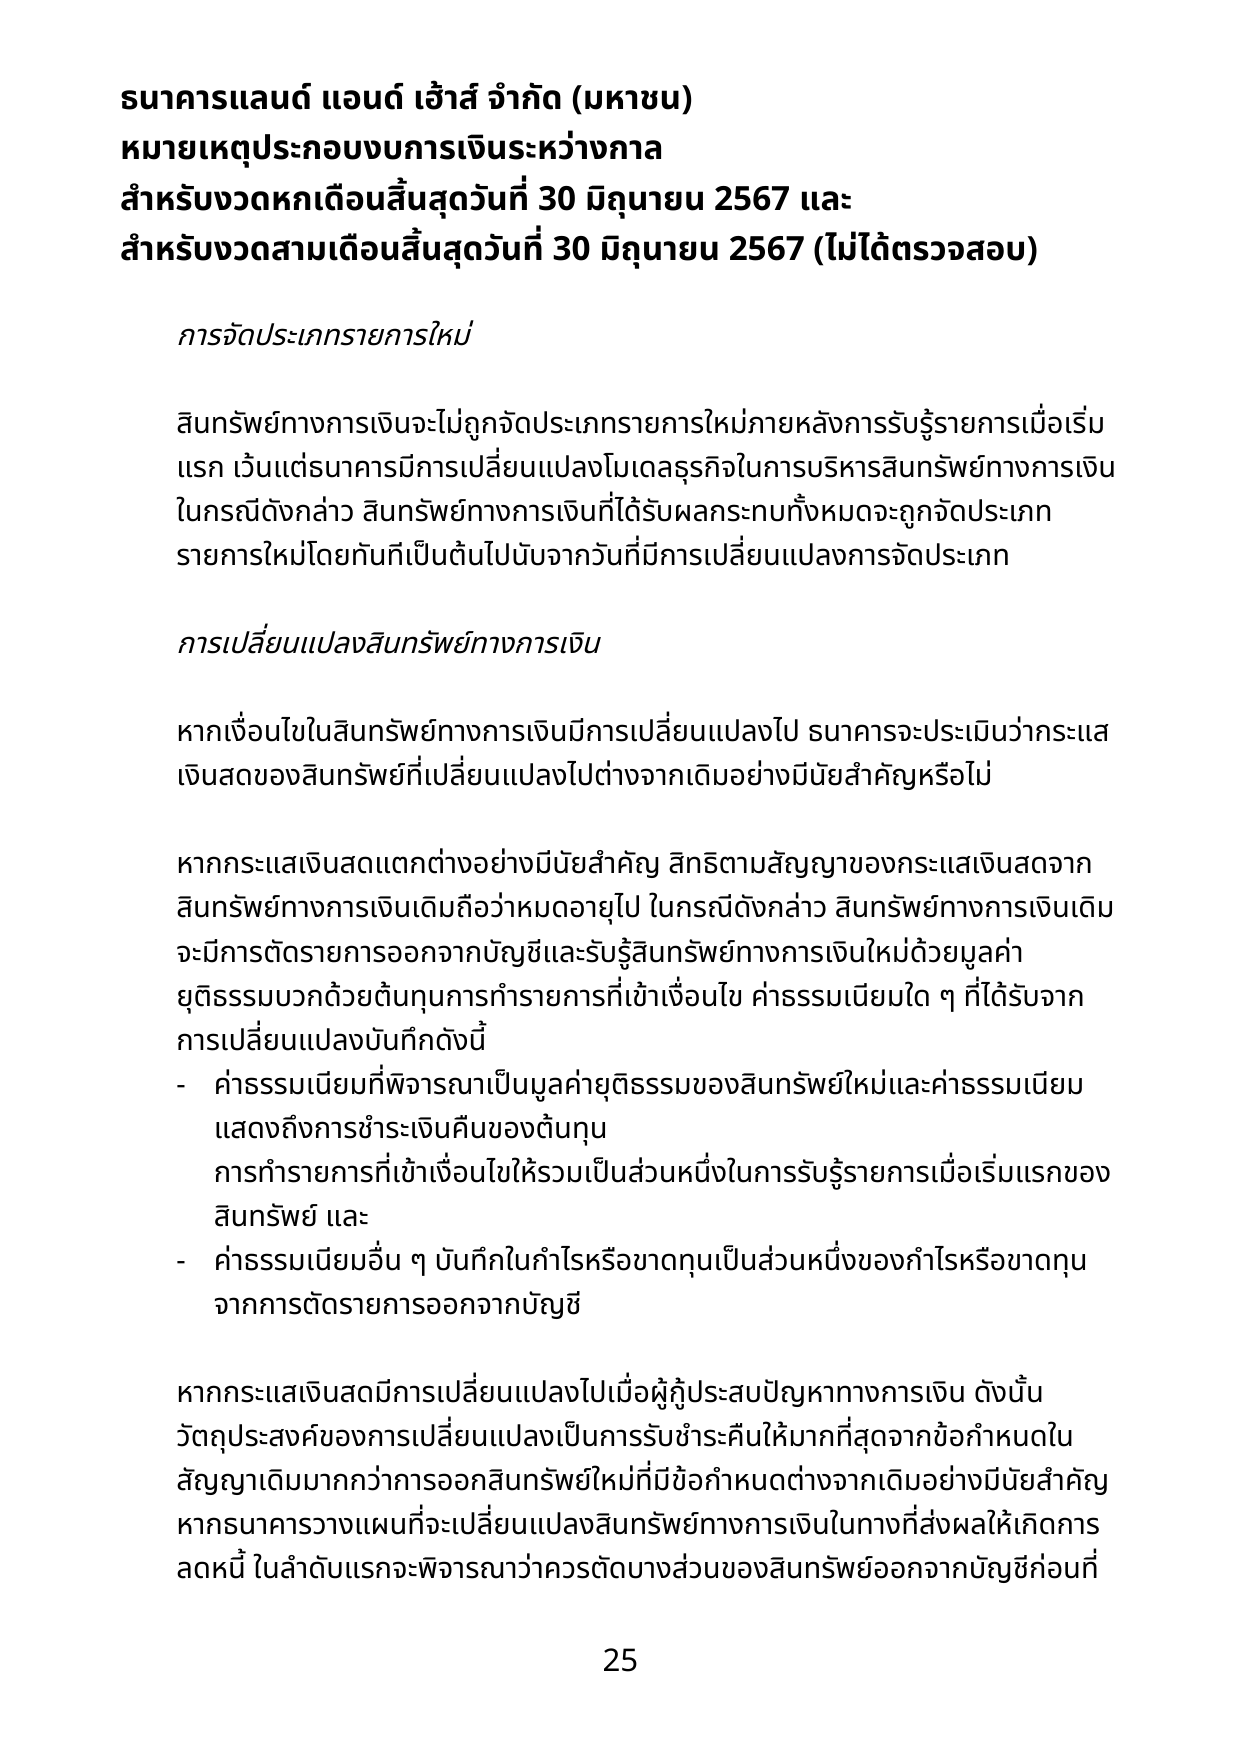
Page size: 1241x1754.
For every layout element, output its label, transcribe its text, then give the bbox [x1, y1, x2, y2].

text การจัดประเภทรายการใหม่ [176, 314, 1120, 358]
text การเปลี่ยนแปลงสินทรัพย์ทางการเงิน [176, 623, 1120, 667]
text หากเงื่อนไขในสินทรัพย์ทางการเงินมีการเปลี่ยนแปลงไป ธนาคารจะประเมินว่ากระแสเงินสดของสินทรัพย์ที่เปลี่ยนแปลงไปต่างจากเดิมอย่างมีนัยสำคัญหรือไม่ [176, 711, 1120, 799]
list ค่าธรรมเนียมอื่น ๆ บันทึกในกำไรหรือขาดทุนเป็นส่วนหนึ่งของกำไรหรือขาดทุนจากการตัดรายการออกจากบัญชี [176, 1239, 1120, 1328]
text หากกระแสเงินสดแตกต่างอย่างมีนัยสำคัญ สิทธิตามสัญญาของกระแสเงินสดจากสินทรัพย์ทางการเงินเดิมถือว่าหมดอายุไป ในกรณีดังกล่าว สินทรัพย์ทางการเงินเดิมจะมีการตัดรายการออกจากบัญชีและรับรู้สินทรัพย์ทางการเงินใหม่ด้วยมูลค่ายุติธรรมบวกด้วยต้นทุนการทำรายการที่เข้าเงื่อนไข ค่าธรรมเนียมใด ๆ ที่ได้รับจากการเปลี่ยนแปลงบันทึกดังนี้ [176, 843, 1120, 1063]
list ค่าธรรมเนียมที่พิจารณาเป็นมูลค่ายุติธรรมของสินทรัพย์ใหม่และค่าธรรมเนียมแสดงถึงการชำระเงินคืนของต้นทุน การทำรายการที่เข้าเงื่อนไขให้รวมเป็นส่วนหนึ่งในการรับรู้รายการเมื่อเริ่มแรกของสินทรัพย์ และ [176, 1063, 1120, 1239]
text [176, 1372, 1120, 1592]
text สินทรัพย์ทางการเงินจะไม่ถูกจัดประเภทรายการใหม่ภายหลังการรับรู้รายการเมื่อเริ่มแรก เว้นแต่ธนาคารมีการเปลี่ยนแปลงโมเดลธุรกิจในการบริหารสินทรัพย์ทางการเงิน ในกรณีดังกล่าว สินทรัพย์ทางการเงินที่ได้รับผลกระทบทั้งหมดจะถูกจัดประเภทรายการใหม่โดยทันทีเป็นต้นไปนับจากวันที่มีการเปลี่ยนแปลงการจัดประเภท [176, 402, 1120, 578]
